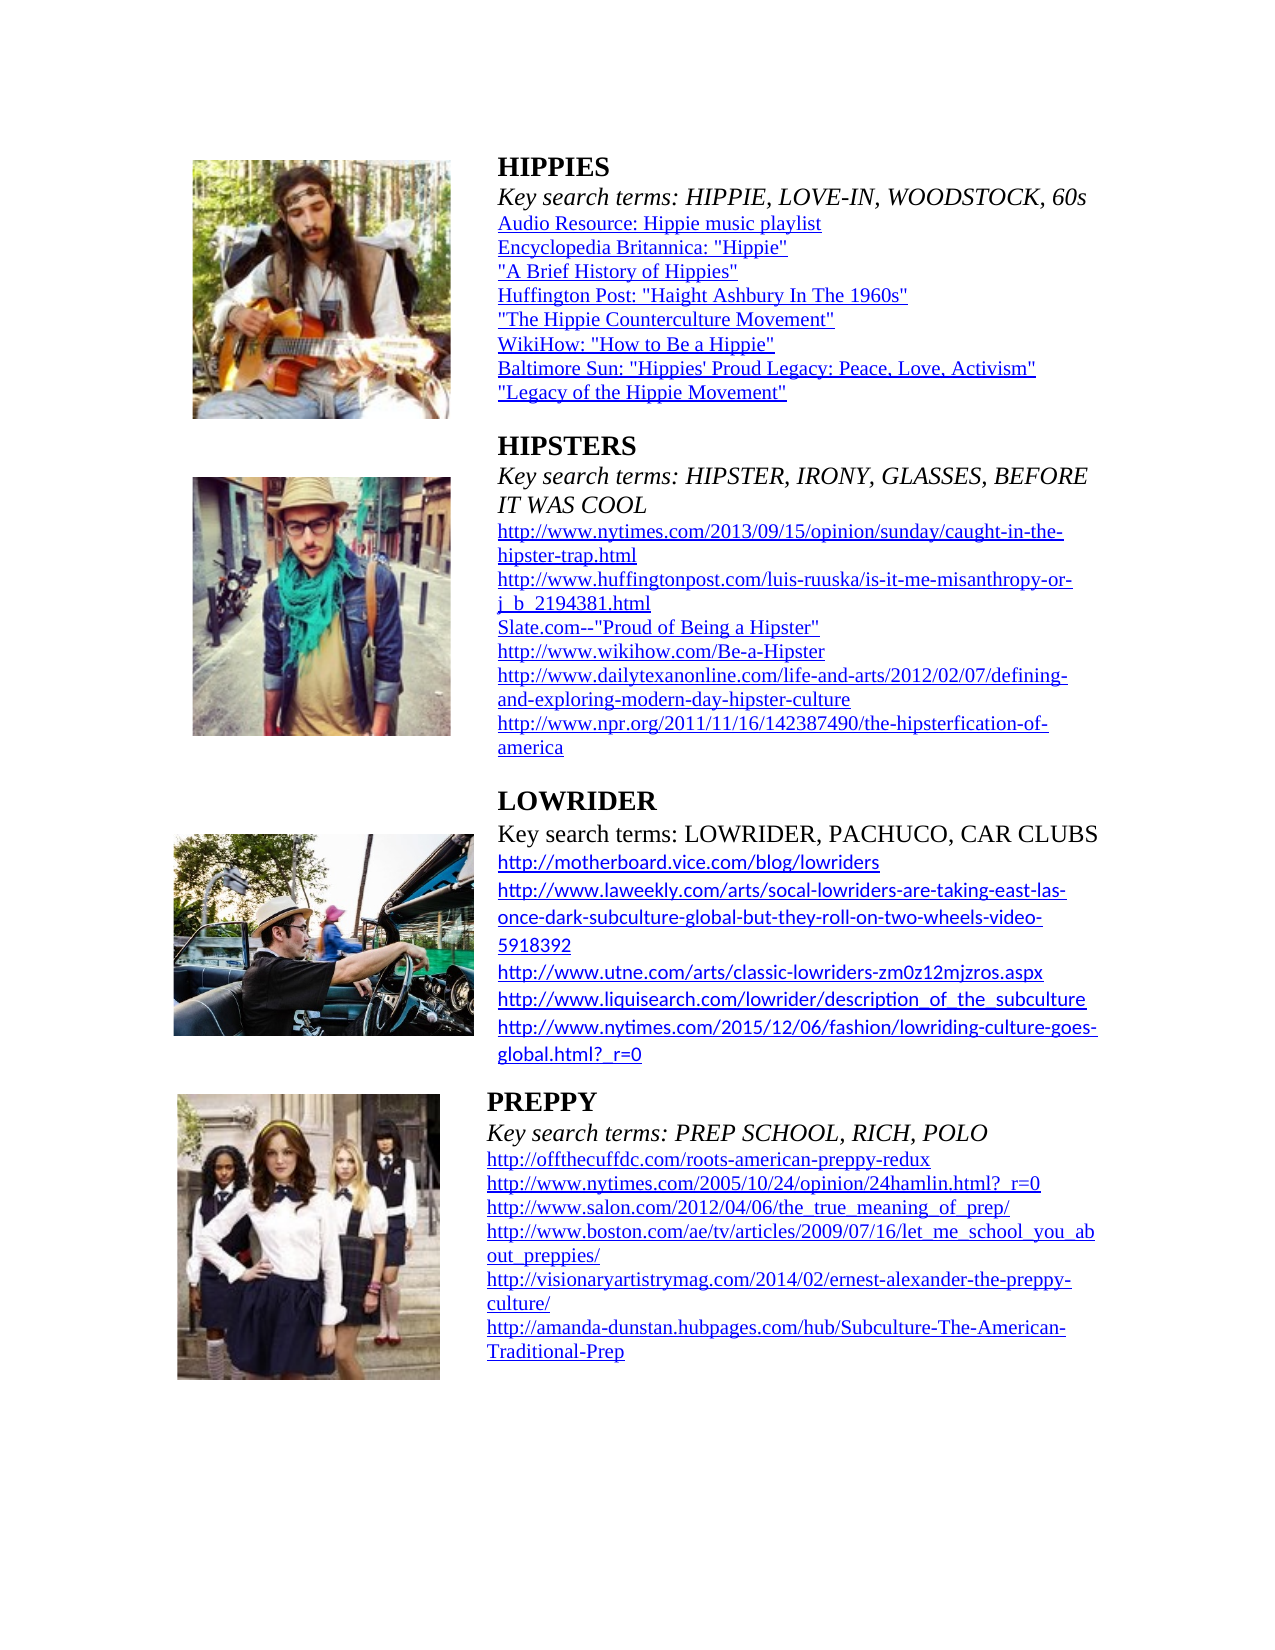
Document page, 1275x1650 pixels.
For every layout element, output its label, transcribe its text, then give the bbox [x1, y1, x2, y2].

table_cell LOWRIDER Key search terms: LOWRIDER, PACHUCO, CAR CLUBS http://motherboard.vice.com/blog/lowriders http://www.laweekly.com/arts/socal-lowriders-are-taking-east-las-once-dark-subculture-global-but-they-roll-on-two-wheels-video-5918392 http://www.utne.com/arts/classic-lowriders-zm0z12mjzros.aspx http://www.liquisearch.com/lowrider/description_of_the_subculture http://www.nytimes.com/2015/12/06/fashion/lowriding-culture-goes-global.html?_r=0 [474, 784, 1125, 1086]
table_cell [150, 1086, 463, 1388]
table_cell [150, 150, 474, 429]
table_cell HIPPIES Key search terms: HIPPIE, LOVE-IN, WOODSTOCK, 60s Audio Resource: Hippie music playlist Encyclopedia Britannica: "Hippie" "A Brief History of Hippies" Huffington Post: "Haight Ashbury In The 1960s" "The Hippie Counterculture Movement" WikiHow: "How to Be a Hippie" Baltimore Sun: "Hippies' Proud Legacy: Peace, Love, Activism" "Legacy of the Hippie Movement" [474, 150, 1125, 429]
picture [177, 1094, 440, 1380]
table_cell PREPPY Key search terms: PREP SCHOOL, RICH, POLO http://offthecuffdc.com/roots-american-preppy-redux http://www.nytimes.com/2005/10/24/opinion/24hamlin.html?_r=0 http://www.salon.com/2012/04/06/the_true_meaning_of_prep/ http://www.boston.com/ae/tv/articles/2009/07/16/let_me_school_you_about_preppies/ http://visionaryartistrymag.com/2014/02/ernest-alexander-the-preppy-culture/ http://amanda-dunstan.hubpages.com/hub/Subculture-The-American-Traditional-Prep [463, 1086, 1125, 1388]
picture [192, 160, 451, 419]
picture [173, 834, 474, 1036]
picture [192, 477, 451, 736]
table_header HIPSTERS Key search terms: HIPSTER, IRONY, GLASSES, BEFORE IT WAS COOL http://www.nytimes.com/2013/09/15/opinion/sunday/caught-in-the-hipster-trap.html http://www.huffingtonpost.com/luis-ruuska/is-it-me-misanthropy-or-j_b_2194381.html Slate.com--"Proud of Being a Hipster" http://www.wikihow.com/Be-a-Hipster http://www.dailytexanonline.com/life-and-arts/2012/02/07/defining-and-exploring-modern-day-hipster-culture http://www.npr.org/2011/11/16/142387490/the-hipsterfication-of-america [474, 429, 1125, 784]
table_header [150, 429, 474, 784]
table_cell [150, 784, 474, 1086]
